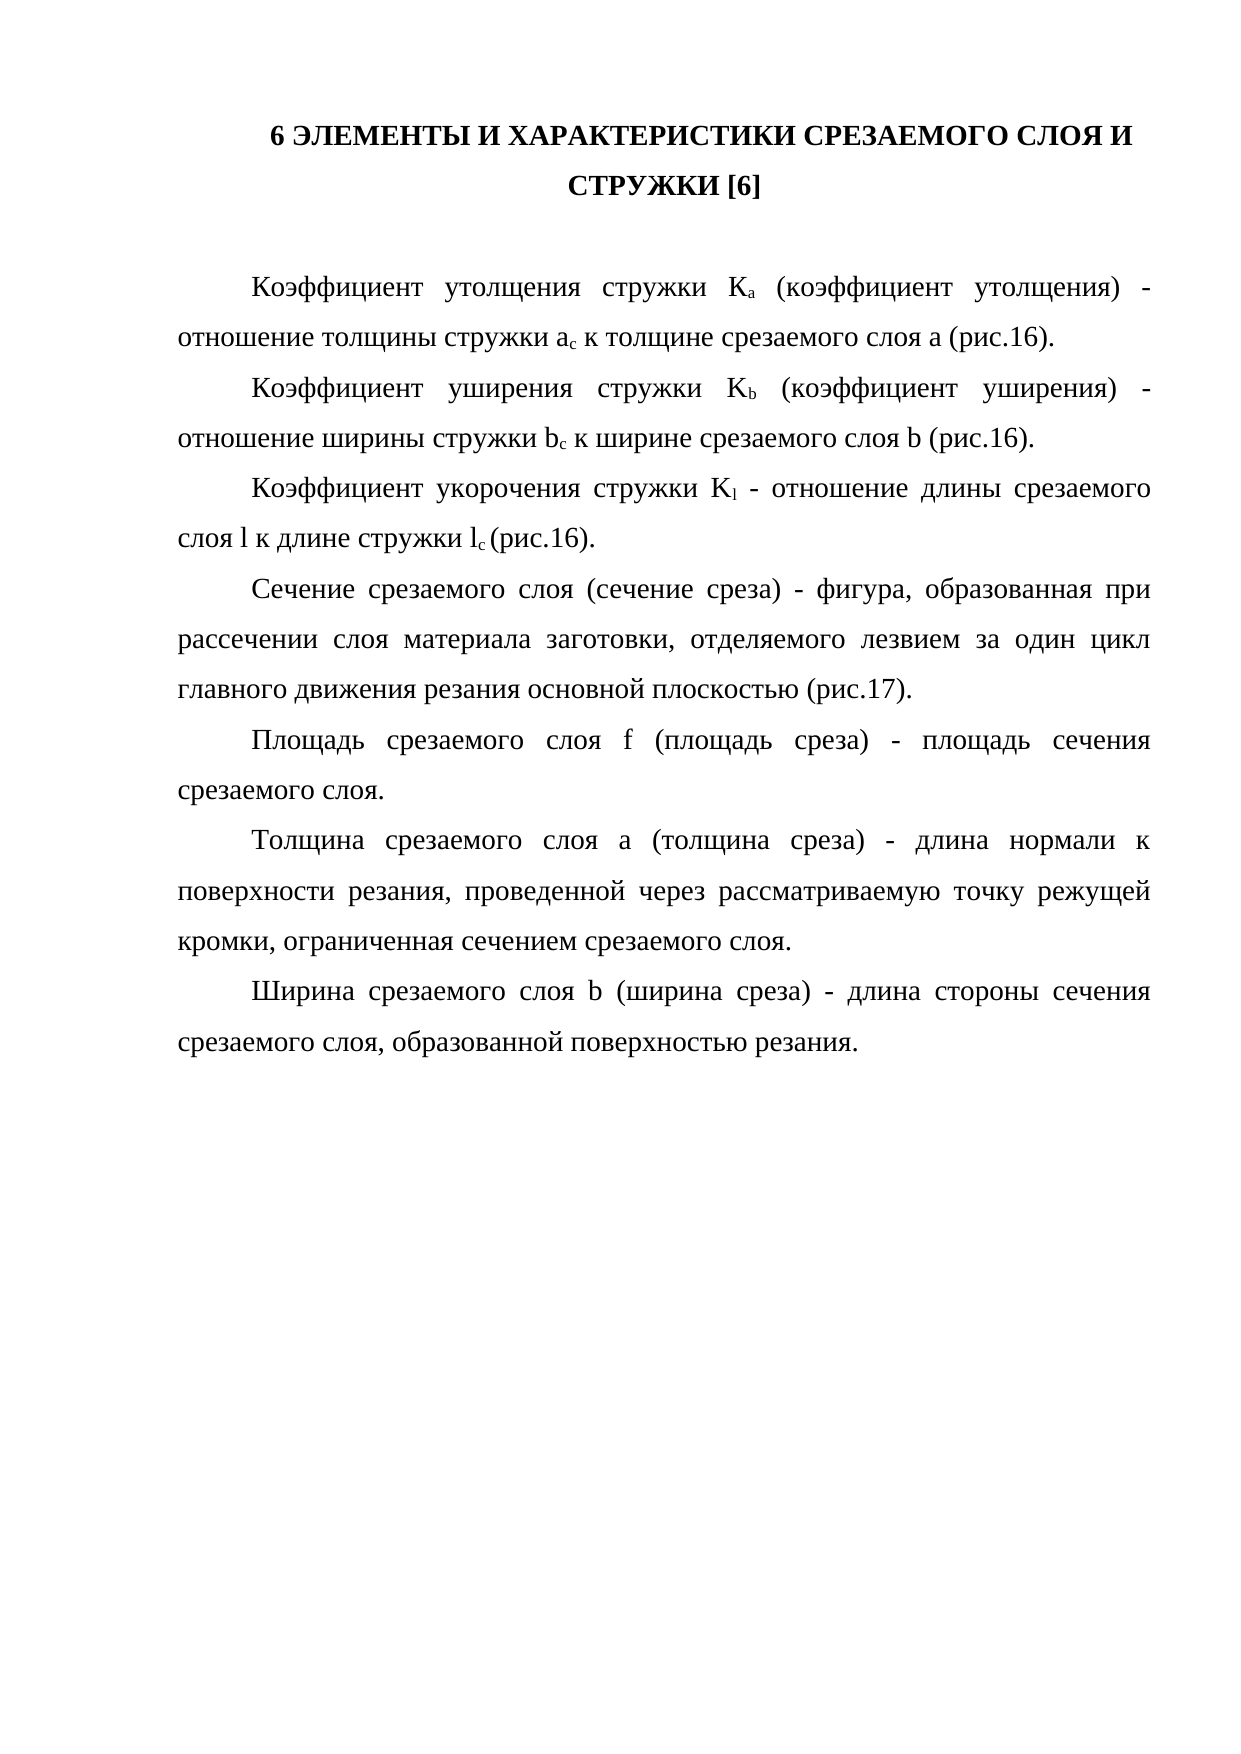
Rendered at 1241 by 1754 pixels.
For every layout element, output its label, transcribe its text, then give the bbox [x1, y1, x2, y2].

text 6 ЭЛЕМЕНТЫ И ХАРАКТЕРИСТИКИ СРЕЗАЕМОГО СЛОЯ И СТРУЖКИ [6] [177, 118, 1152, 202]
text Толщина срезаемого слоя a (толщина среза) - длина нормали к поверхности резания, проведенной через рассматриваемую точку режущей кромки, ограниченная сечением срезаемого слоя. [177, 822, 1152, 957]
text Коэффициент укорочения стружки Kl - отношение длины срезаемого слоя l к длине стружки lc (рис.16). [177, 470, 1152, 554]
text Площадь срезаемого слоя f (площадь среза) - площадь сечения срезаемого слоя. [177, 722, 1152, 806]
text Коэффициент уширения стружки Kb (коэффициент уширения) - отношение ширины стружки bс к ширине срезаемого слоя b (рис.16). [177, 370, 1152, 453]
text Коэффициент утолщения стружки Кa (коэффициент утолщения) - отношение толщины стружки ac к толщине срезаемого слоя a (рис.16). [177, 269, 1152, 353]
text Сечение срезаемого слоя (сечение среза) - фигура, образованная при рассечении слоя материала заготовки, отделяемого лезвием за один цикл главного движения резания основной плоскостью (рис.17). [177, 571, 1152, 705]
text Ширина срезаемого слоя b (ширина среза) - длина стороны сечения срезаемого слоя, образованной поверхностью резания. [177, 973, 1152, 1057]
